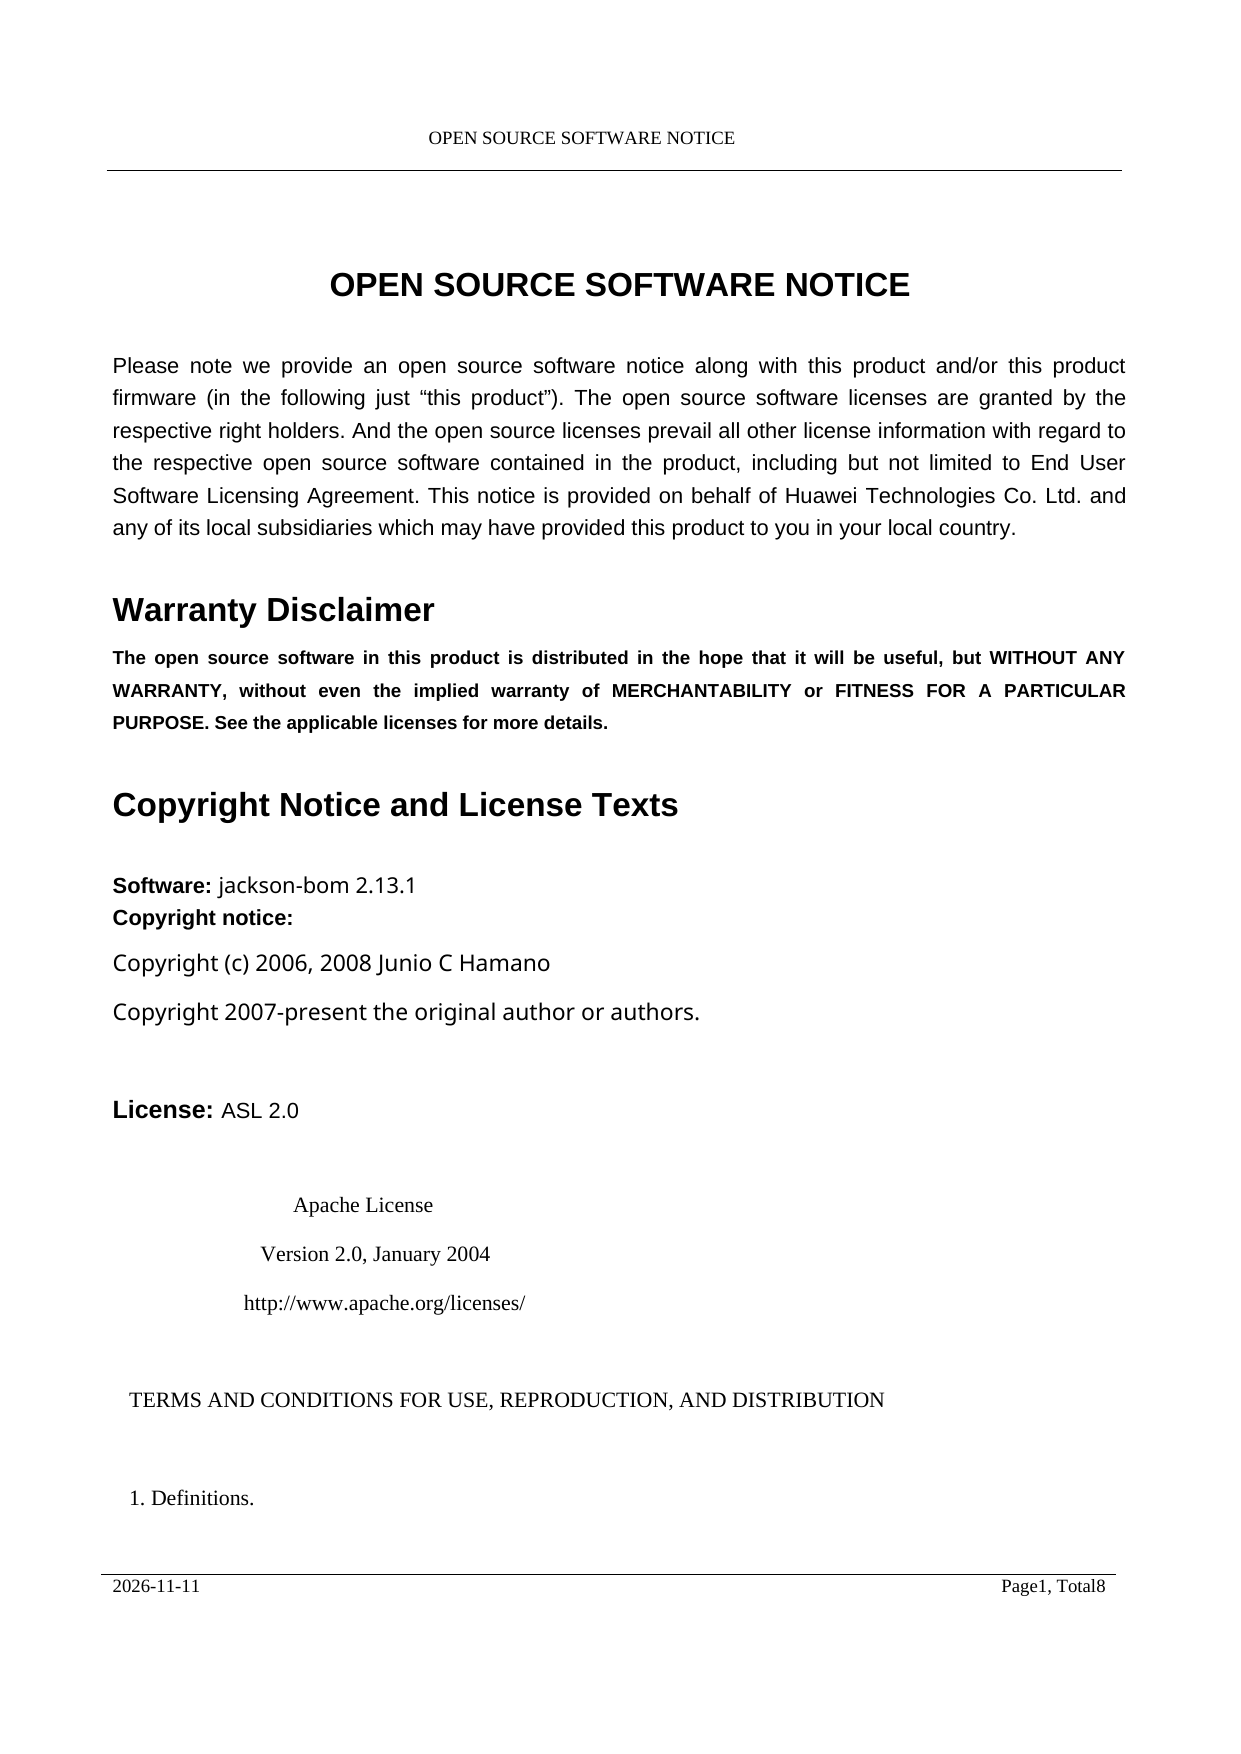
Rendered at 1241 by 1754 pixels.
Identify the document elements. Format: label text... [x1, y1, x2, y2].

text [112, 1140, 1128, 1513]
text License: ASL 2.0 [112, 1093, 1128, 1125]
text Software: jackson-bom 2.13.1 [112, 869, 1128, 901]
text Copyright Notice and License Texts [112, 771, 1128, 836]
text Please note we provide an open source software notice along with this product and/or this product firmware (in the following just “this product”). The open source software licenses are granted by the respective right holders. And the open source licenses prevail all other license information with regard to the respective open source software contained in the product, including but not limited to End User Software Licensing Agreement. This notice is provided on behalf of Huawei Technologies Co. Ltd. and any of its local subsidiaries which may have provided this product to you in your local country. [112, 349, 1128, 544]
text Warranty Disclaimer [112, 576, 1128, 641]
text Copyright (c) 2006, 2008 Junio C Hamano Copyright 2007-present the original author or authors. [112, 947, 1128, 1077]
text Copyright notice: [112, 901, 1128, 934]
text The open source software in this product is distributed in the hope that it will be useful, but WITHOUT ANY WARRANTY, without even the implied warranty of MERCHANTABILITY or FITNESS FOR A PARTICULAR PURPOSE. See the applicable licenses for more details. [112, 641, 1128, 739]
text OPEN SOURCE SOFTWARE NOTICE [112, 251, 1128, 316]
